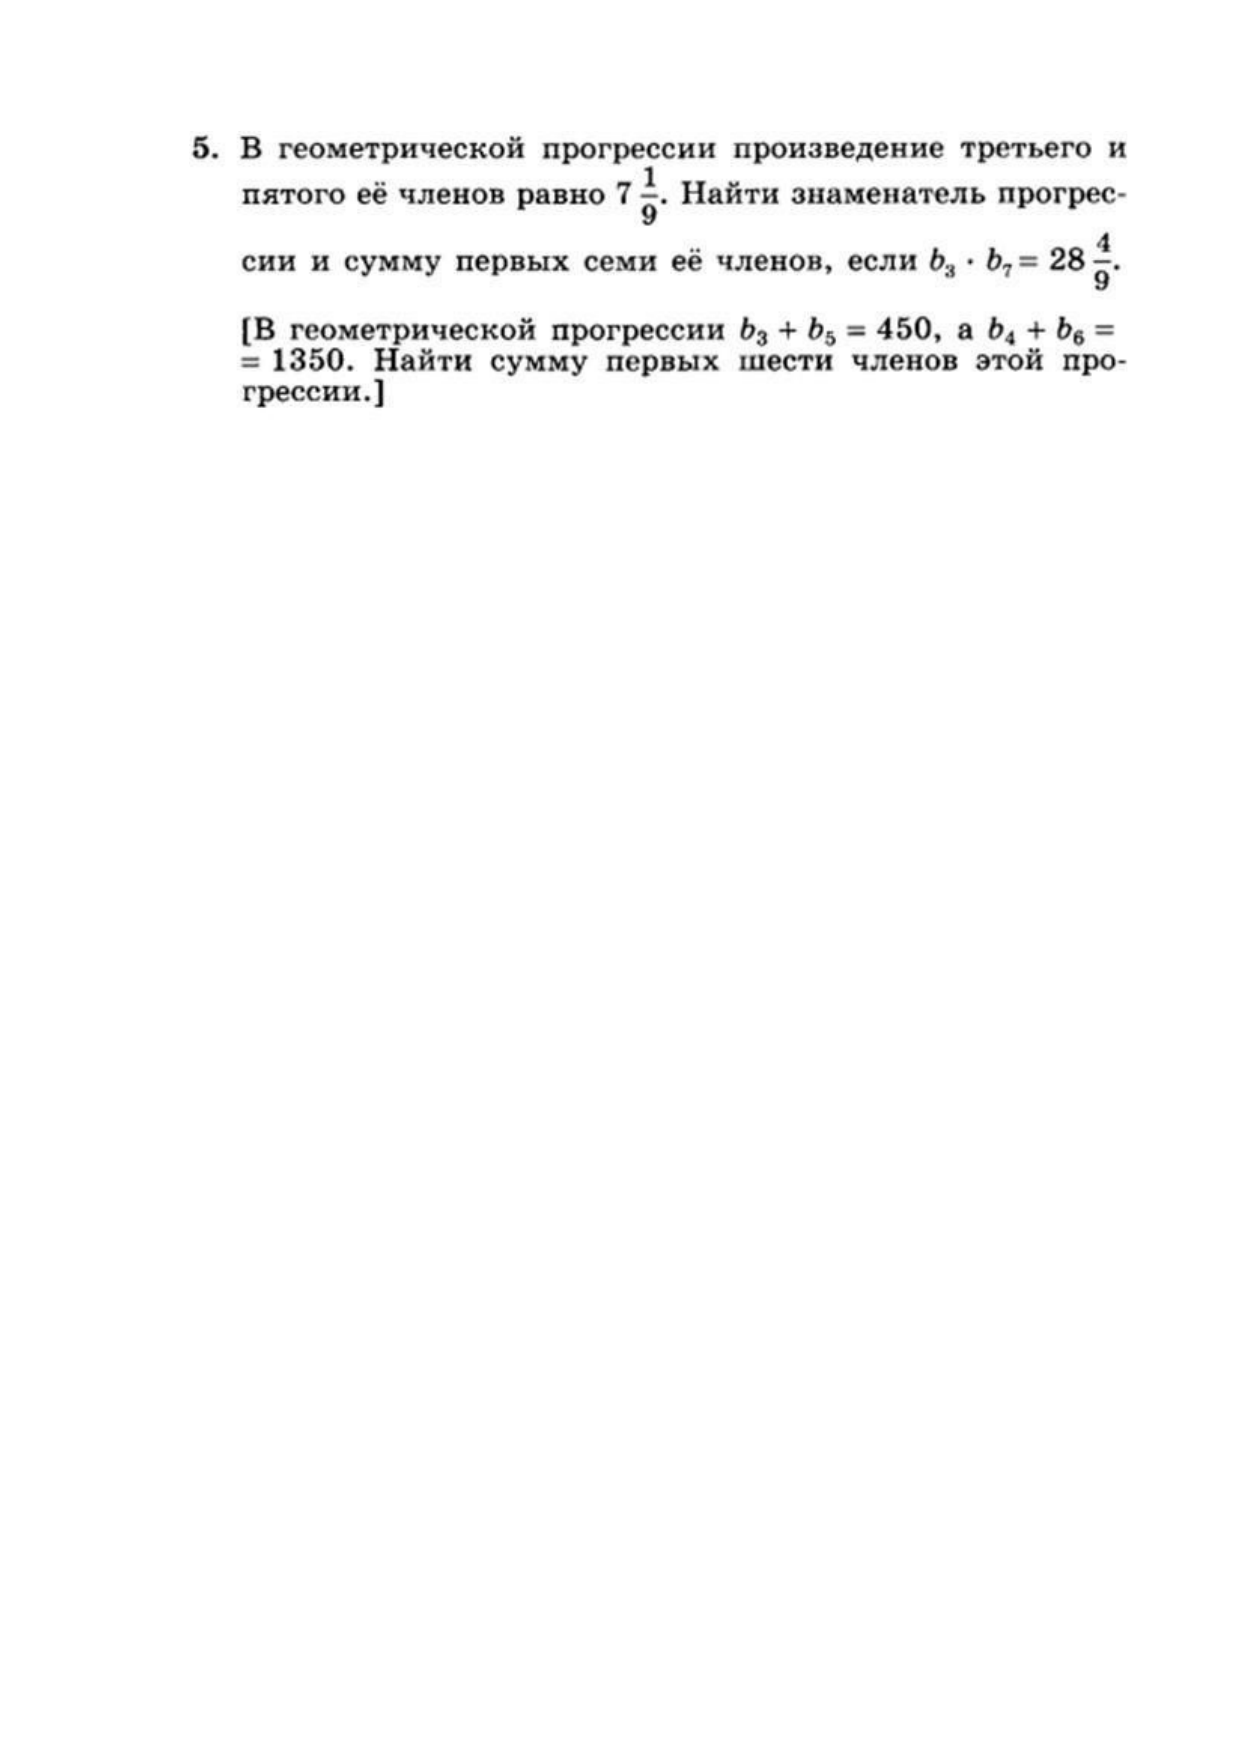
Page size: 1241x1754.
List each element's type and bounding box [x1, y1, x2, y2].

picture [189, 131, 1128, 420]
